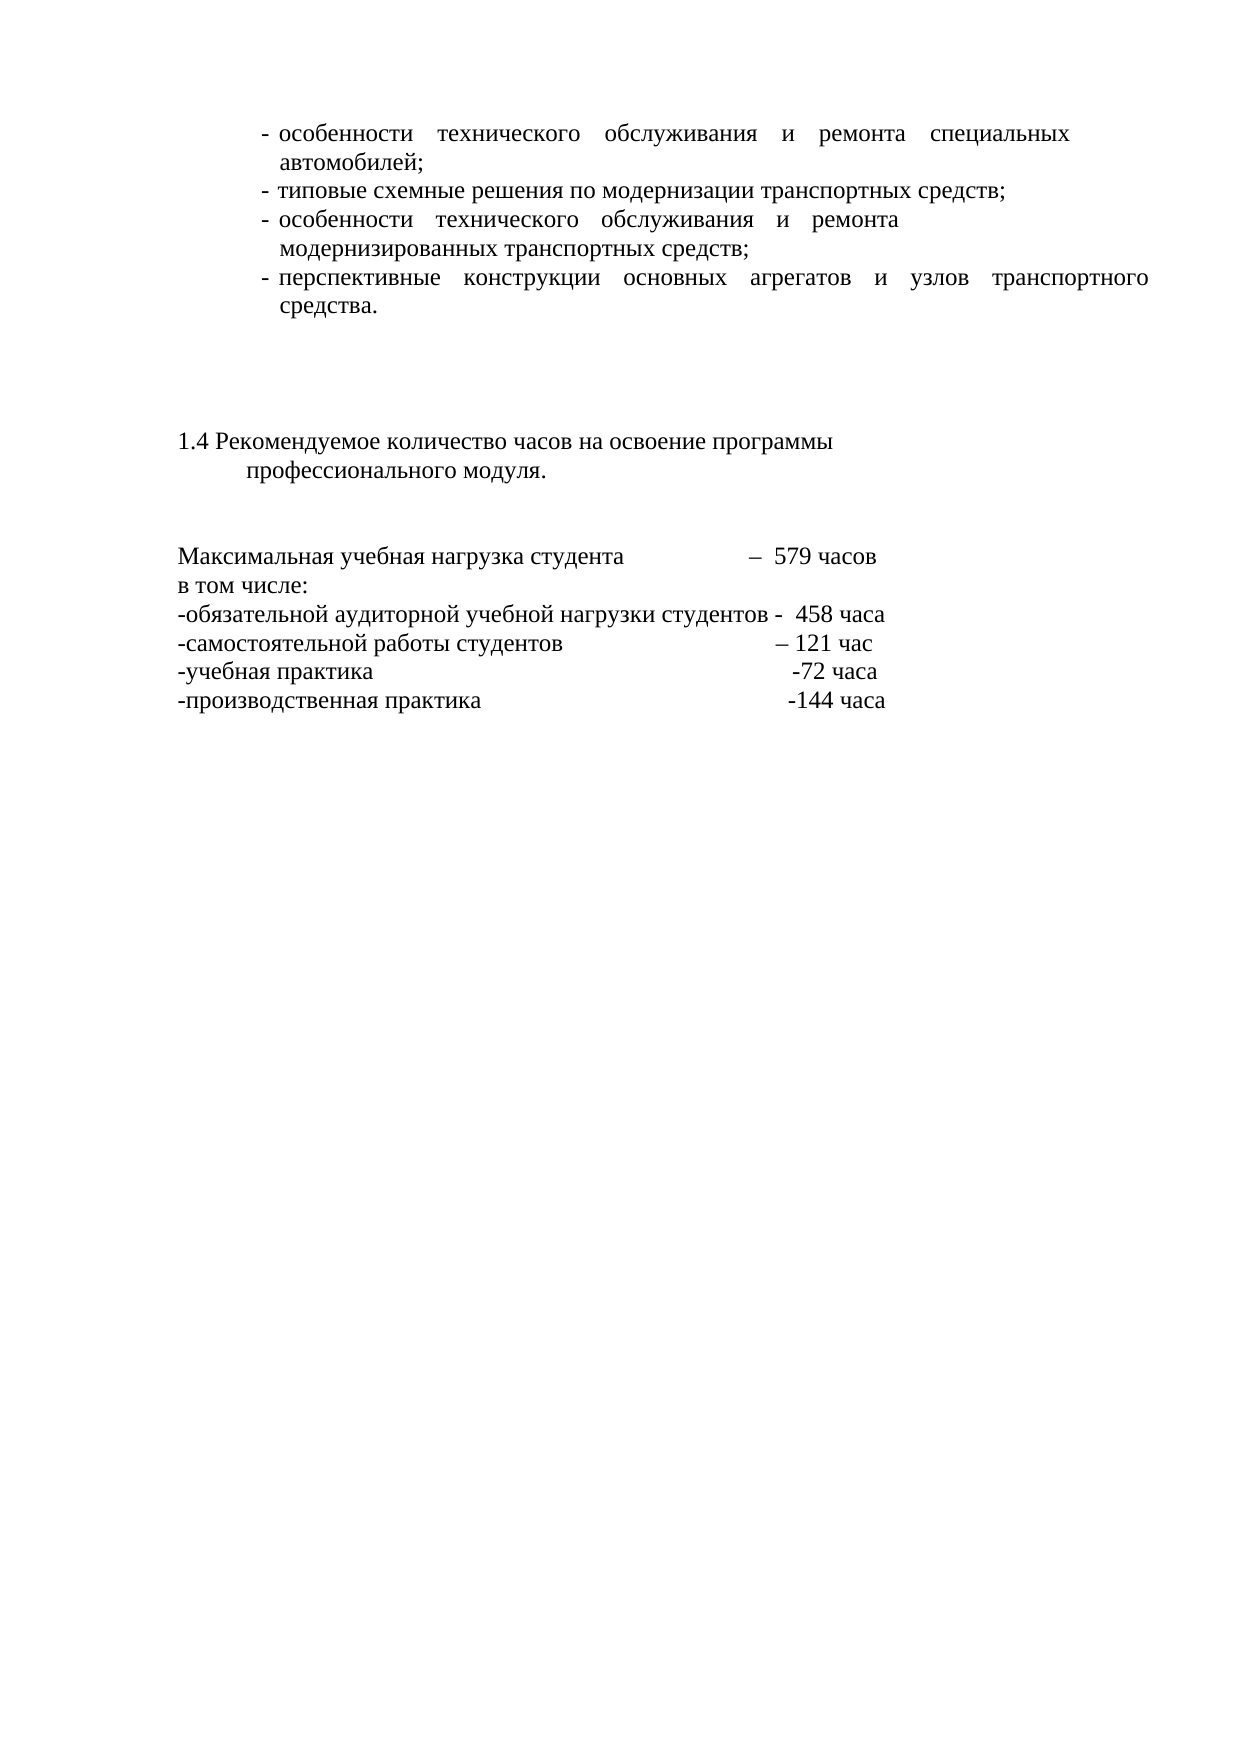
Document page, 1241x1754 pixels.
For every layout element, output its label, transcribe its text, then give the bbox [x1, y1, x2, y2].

text Максимальная учебная нагрузка студента – 579 часов [177, 541, 1152, 570]
list типовые схемные решения по модернизации транспортных средств; [261, 176, 1152, 204]
list перспективные конструкции основных агрегатов и узлов транспортного средства. [261, 262, 1149, 319]
text -самостоятельной работы студентов – 121 час [177, 628, 1152, 656]
list особенности технического обслуживания и ремонта модернизированных транспортных средств; [261, 204, 899, 262]
text -производственная практика -144 часа [177, 685, 1152, 714]
text в том числе: [177, 570, 1152, 599]
text профессионального модуля. [177, 455, 1152, 484]
list особенности технического обслуживания и ремонта специальных автомобилей; [261, 118, 1070, 176]
text 1.4 Рекомендуемое количество часов на освоение программы [177, 426, 1152, 455]
text -учебная практика -72 часа [177, 656, 1152, 685]
text -обязательной аудиторной учебной нагрузки студентов - 458 часа [177, 599, 1152, 628]
